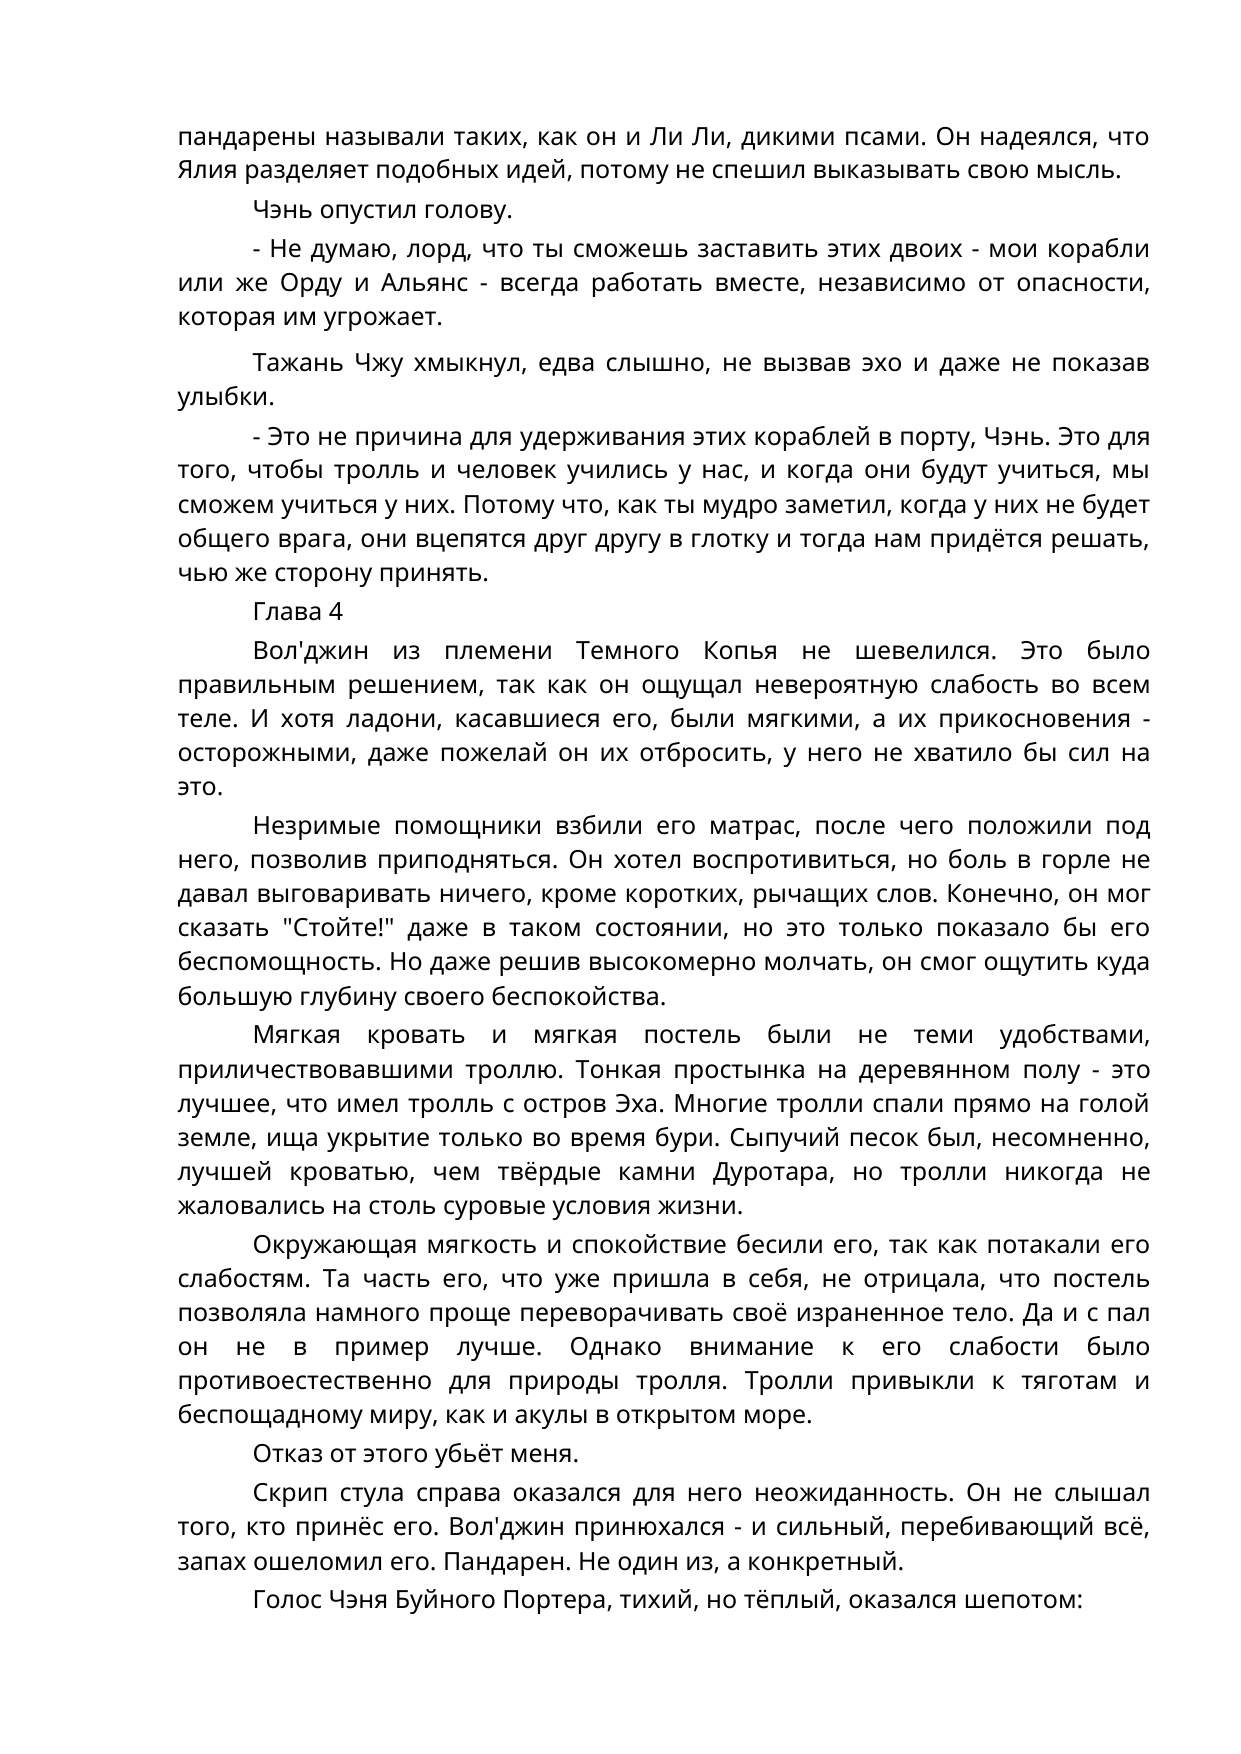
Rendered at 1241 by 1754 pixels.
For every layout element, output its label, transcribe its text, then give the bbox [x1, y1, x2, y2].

text Скрип стула справа оказался для него неожиданность. Он не слышал того, кто принёс его. Вол'джин принюхался - и сильный, перебивающий всё, запах ошеломил его. Пандарен. Не один из, а конкретный. [177, 1475, 1152, 1577]
text Мягкая кровать и мягкая постель были не теми удобствами, приличествовавшими троллю. Тонкая простынка на деревянном полу - это лучшее, что имел тролль с остров Эха. Многие тролли спали прямо на голой земле, ища укрытие только во время бури. Сыпучий песок был, несомненно, лучшей кроватью, чем твёрдые камни Дуротара, но тролли никогда не жаловались на столь суровые условия жизни. [177, 1017, 1152, 1222]
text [177, 118, 1152, 186]
text - Это не причина для удерживания этих кораблей в порту, Чэнь. Это для того, чтобы тролль и человек учились у нас, и когда они будут учиться, мы сможем учиться у них. Потому что, как ты мудро заметил, когда у них не будет общего врага, они вцепятся друг другу в глотку и тогда нам придётся решать, чью же сторону принять. [177, 418, 1152, 588]
text Окружающая мягкость и спокойствие бесили его, так как потакали его слабостям. Та часть его, что уже пришла в себя, не отрицала, что постель позволяла намного проще переворачивать своё израненное тело. Да и с пал он не в пример лучше. Однако внимание к его слабости было противоестественно для природы тролля. Тролли привыкли к тяготам и беспощадному миру, как и акулы в открытом море. [177, 1227, 1152, 1431]
text Отказ от этого убьёт меня. [177, 1436, 1152, 1470]
text Незримые помощники взбили его матрас, после чего положили под него, позволив приподняться. Он хотел воспротивиться, но боль в горле не давал выговаривать ничего, кроме коротких, рычащих слов. Конечно, он мог сказать "Стойте!" даже в таком состоянии, но это только показало бы его беспомощность. Но даже решив высокомерно молчать, он смог ощутить куда большую глубину своего беспокойства. [177, 808, 1152, 1012]
text - Не думаю, лорд, что ты сможешь заставить этих двоих - мои корабли или же Орду и Альянс - всегда работать вместе, независимо от опасности, которая им угрожает. [177, 230, 1152, 332]
text Голос Чэня Буйного Портера, тихий, но тёплый, оказался шепотом: [177, 1582, 1152, 1616]
text Чэнь опустил голову. [177, 191, 1152, 225]
text Тажань Чжу хмыкнул, едва слышно, не вызвав эхо и даже не показав улыбки. [177, 345, 1152, 413]
text Глава 4 [177, 593, 1152, 627]
text Вол'джин из племени Темного Копья не шевелился. Это было правильным решением, так как он ощущал невероятную слабость во всем теле. И хотя ладони, касавшиеся его, были мягкими, а их прикосновения - осторожными, даже пожелай он их отбросить, у него не хватило бы сил на это. [177, 632, 1152, 803]
